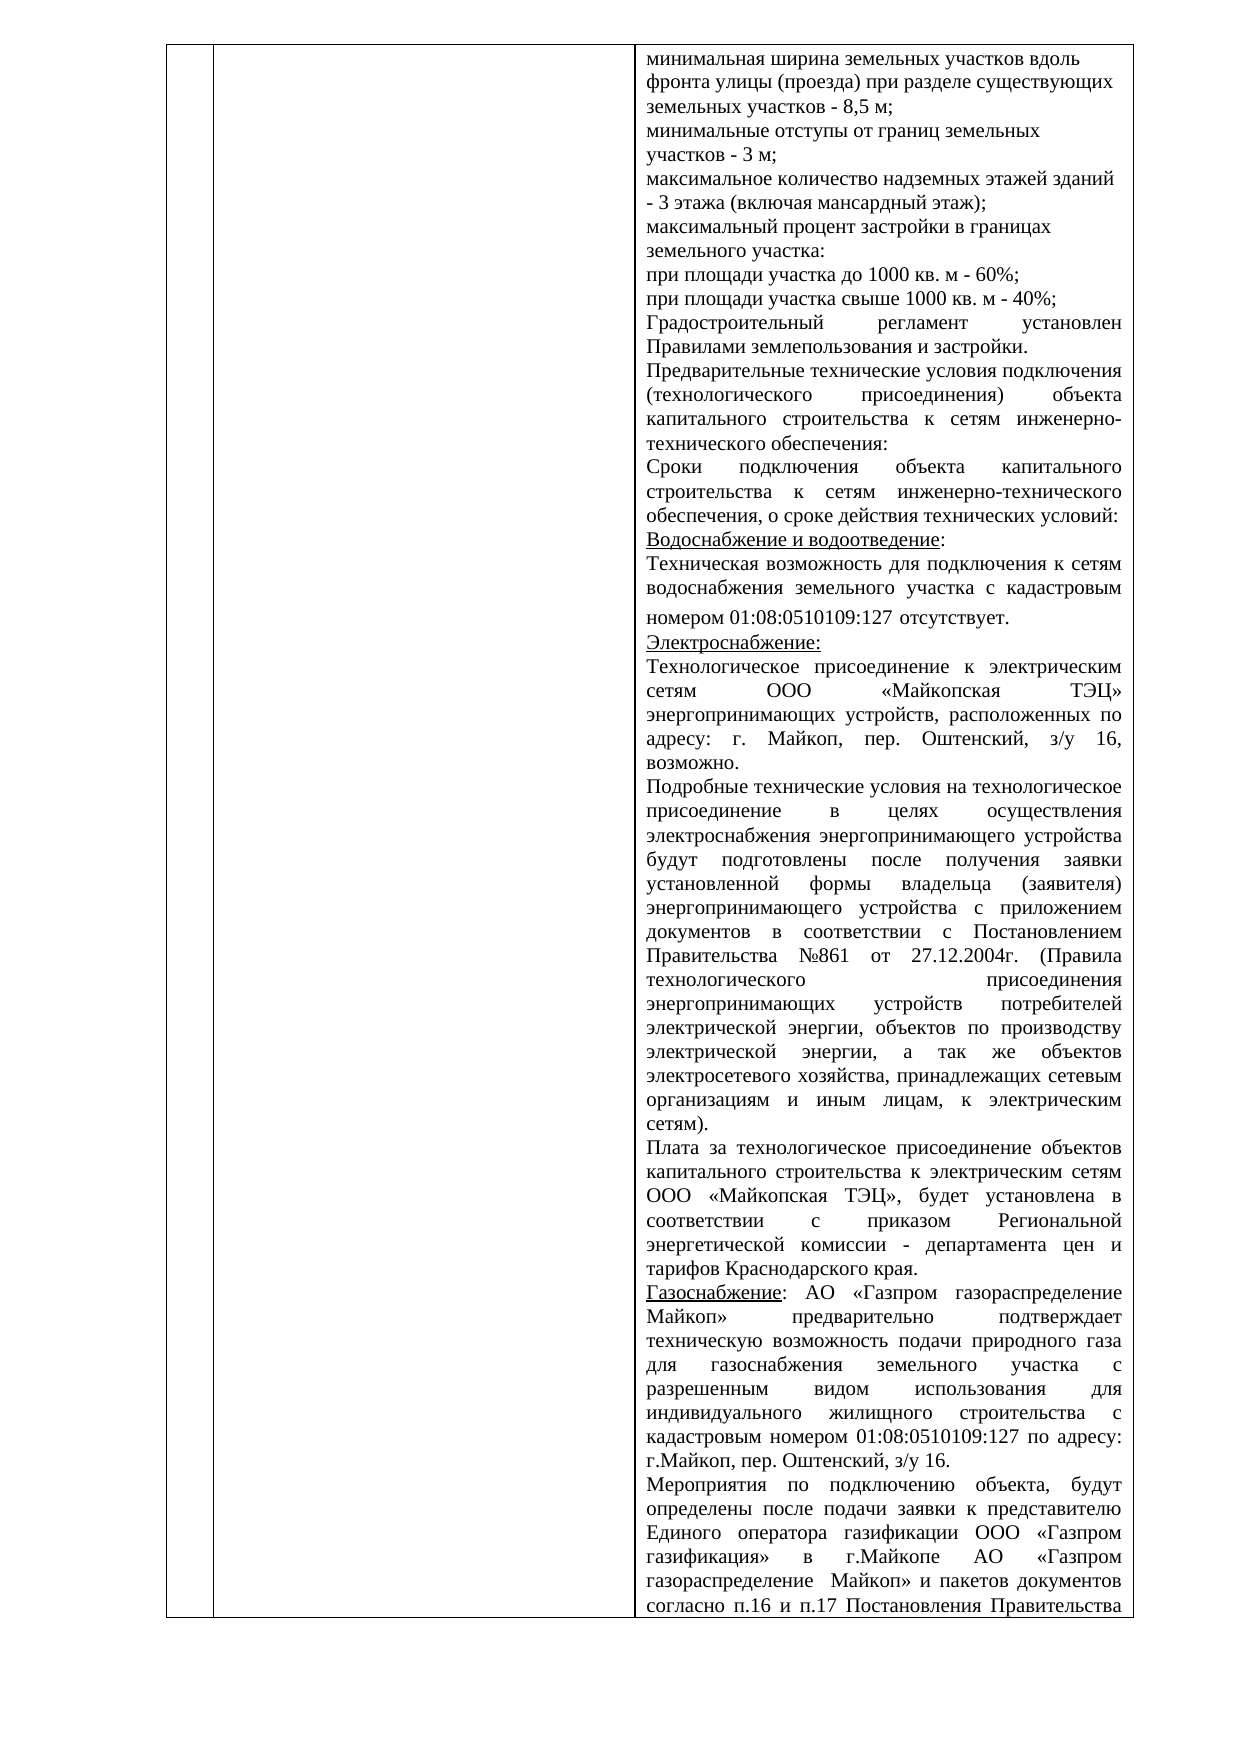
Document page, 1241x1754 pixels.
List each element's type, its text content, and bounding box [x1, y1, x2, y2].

table_cell 7 [167, 45, 213, 1617]
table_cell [636, 45, 1133, 1617]
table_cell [214, 45, 634, 1617]
